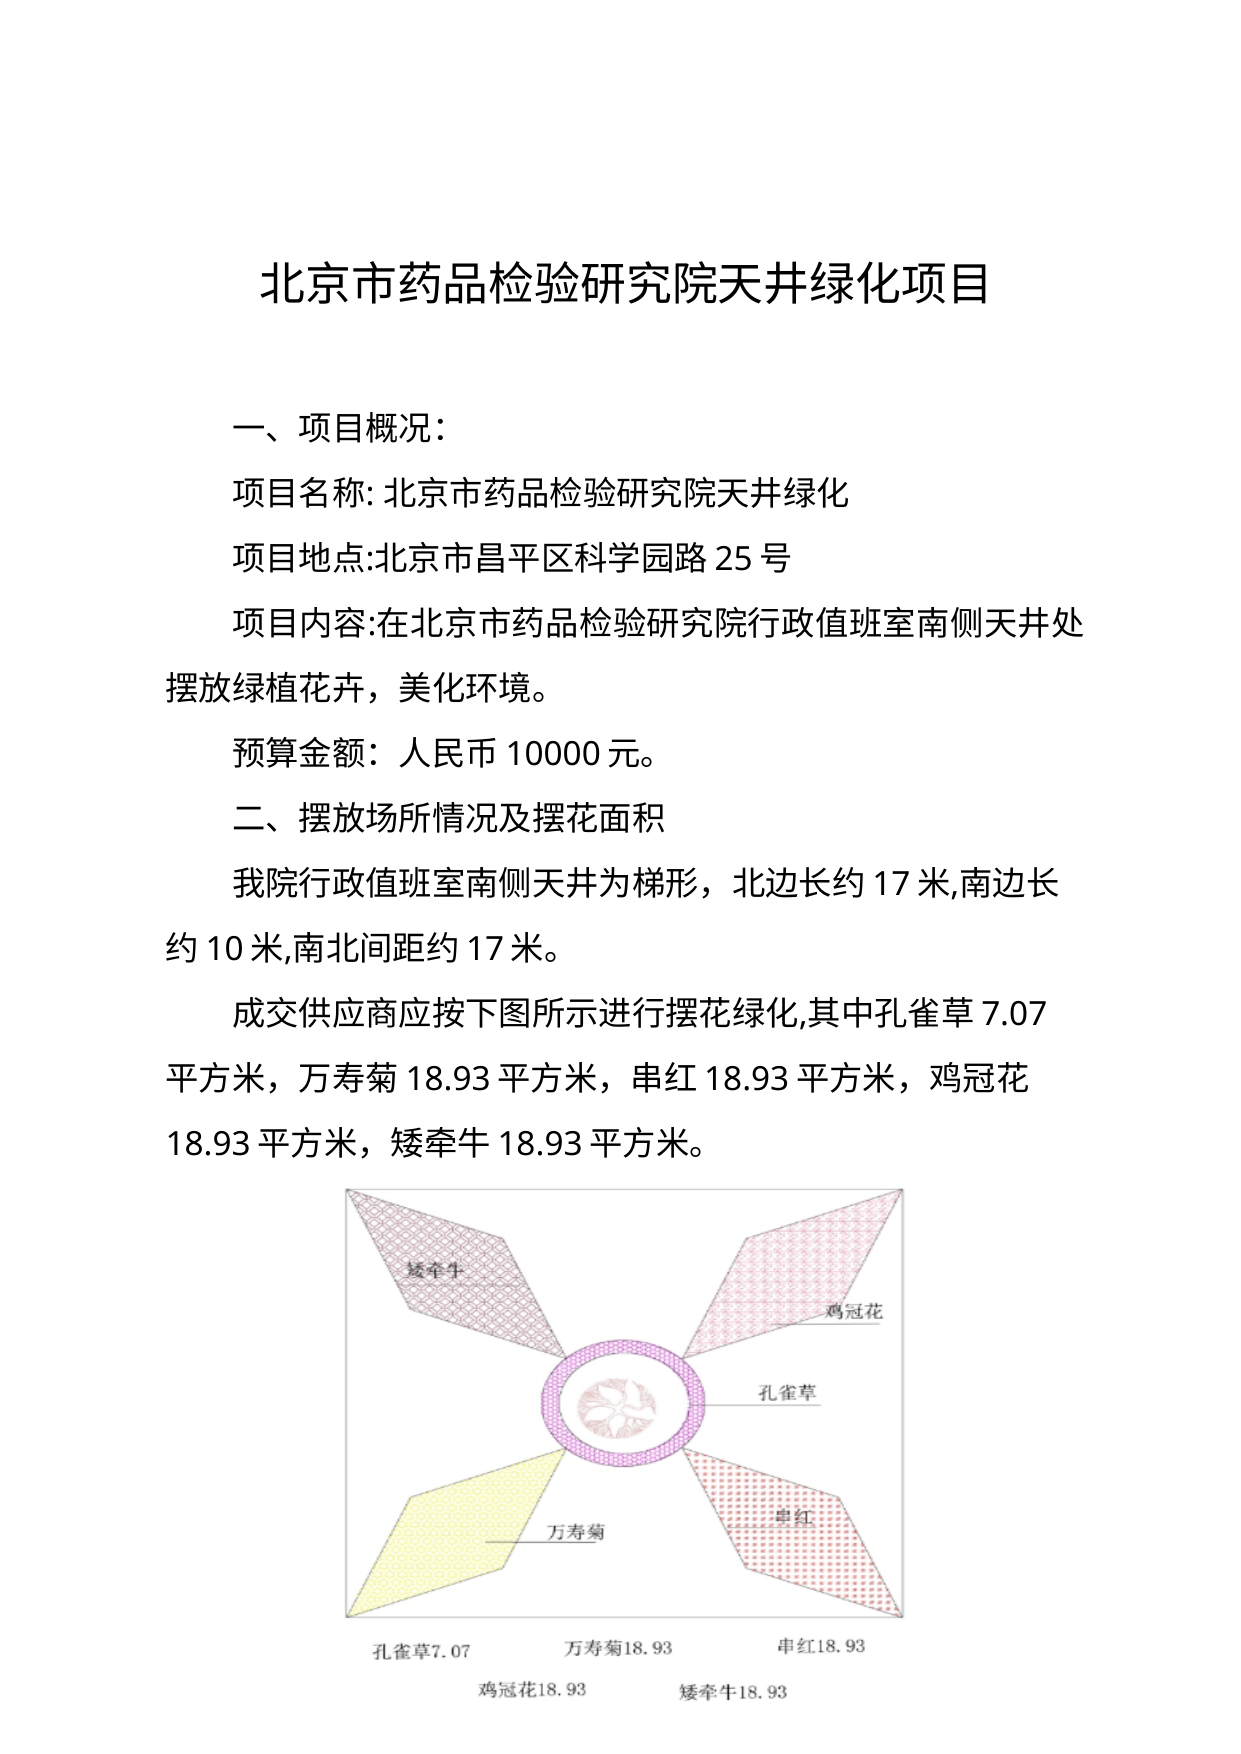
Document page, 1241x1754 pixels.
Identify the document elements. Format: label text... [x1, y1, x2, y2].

text 项目名称: 北京市药品检验研究院天井绿化 [165, 459, 1087, 524]
list 一、项目概况： [165, 394, 1087, 459]
text 我院行政值班室南侧天井为梯形，北边长约17米,南边长约10米,南北间距约17米。 [165, 849, 1087, 979]
text 项目地点:北京市昌平区科学园路25号 [165, 524, 1087, 589]
picture [333, 1176, 920, 1754]
text 成交供应商应按下图所示进行摆花绿化,其中孔雀草7.07平方米，万寿菊18.93平方米，串红18.93平方米，鸡冠花18.93平方米，矮牵牛18.93平方米。 [165, 979, 1087, 1174]
text 项目内容:在北京市药品检验研究院行政值班室南侧天井处摆放绿植花卉，美化环境。 [165, 589, 1087, 719]
text 北京市药品检验研究院天井绿化项目 [165, 231, 1087, 329]
text 预算金额：人民币10000元。 [165, 719, 1087, 784]
list 二、摆放场所情况及摆花面积 [165, 784, 1087, 849]
